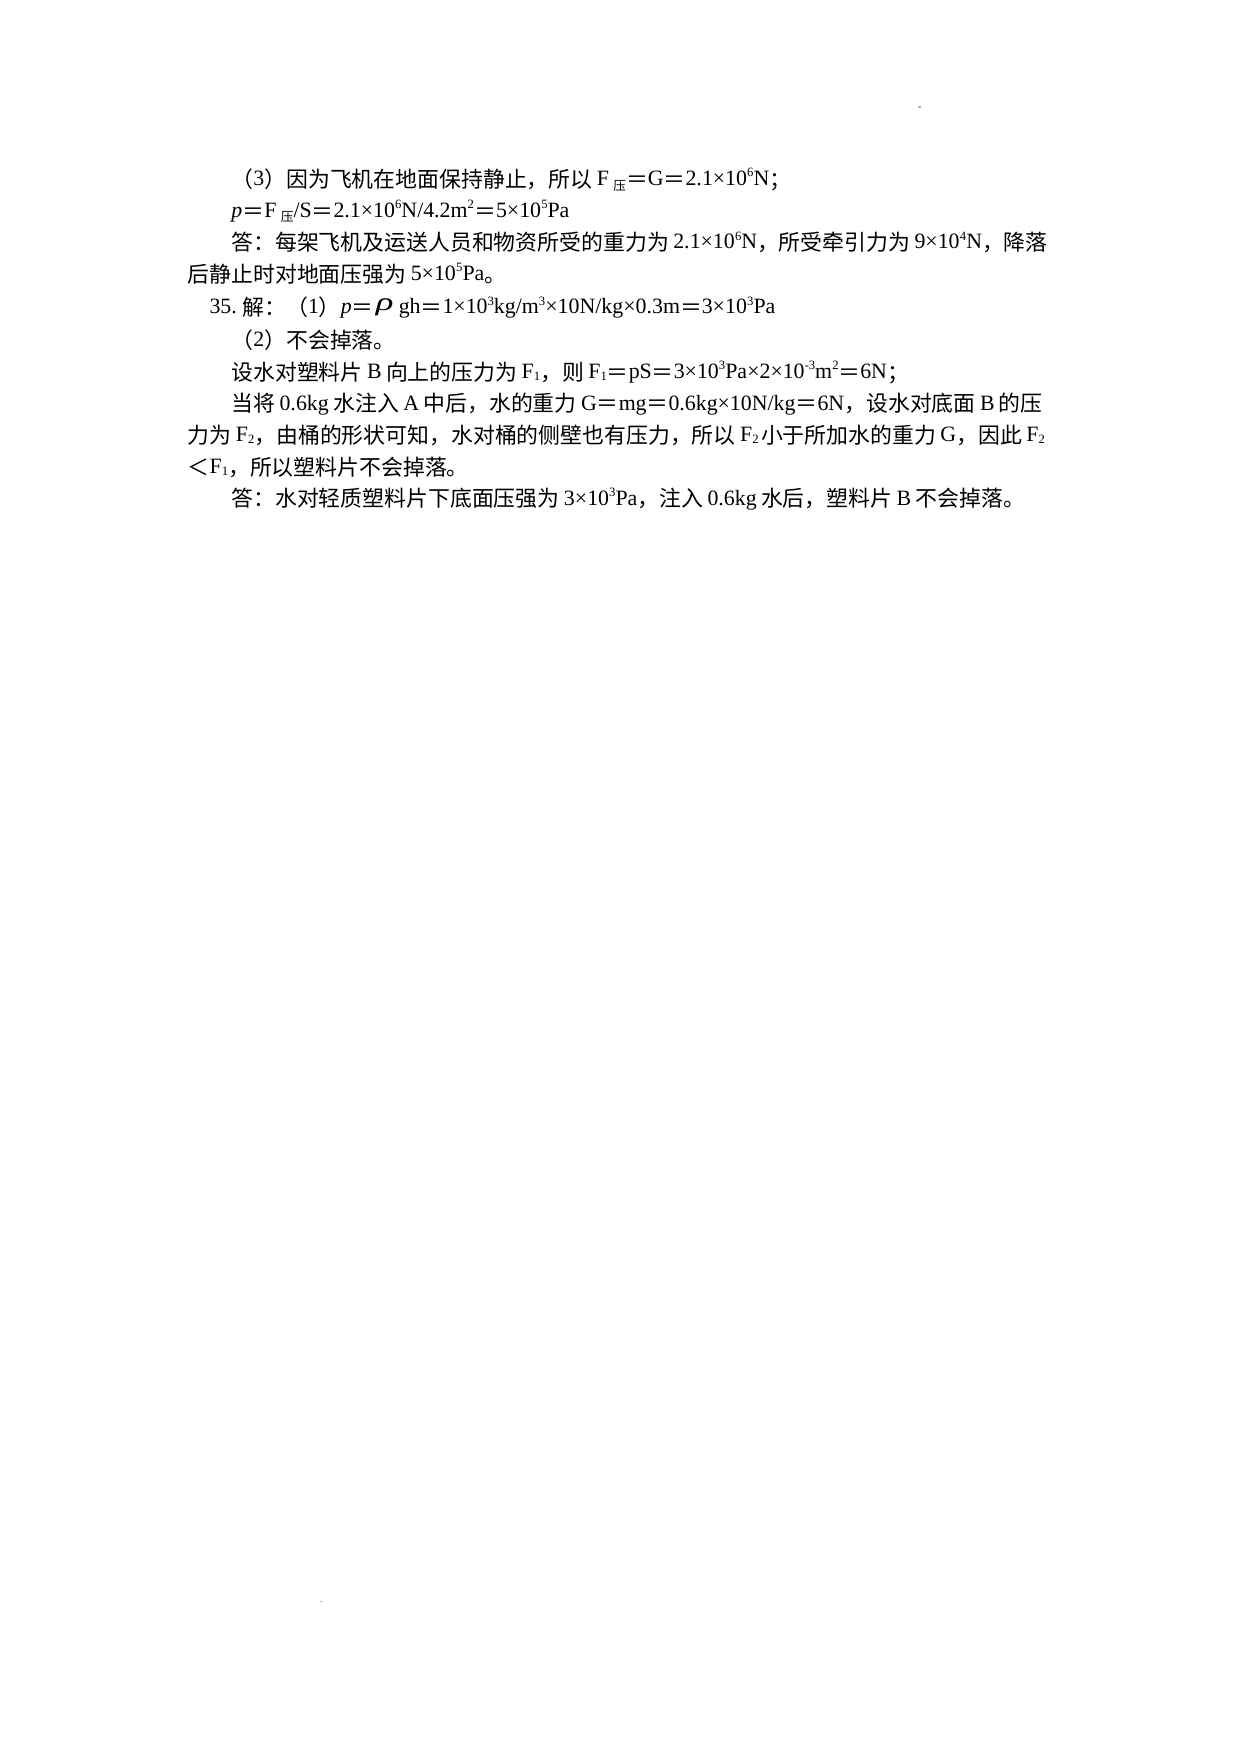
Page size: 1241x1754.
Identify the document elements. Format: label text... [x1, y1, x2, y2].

text 答：水对轻质塑料片下底面压强为3×103Pa，注入0.6kg水后，塑料片B不会掉落。 [187, 481, 1053, 513]
text （2）不会掉落。 [187, 323, 1053, 355]
text 答：每架飞机及运送人员和物资所受的重力为2.1×106N，所受牵引力为9×104N，降落后静止时对地面压强为5×105Pa。 [187, 225, 1053, 289]
text 当将0.6kg水注入A中后，水的重力G＝mg＝0.6kg×10N/kg＝6N，设水对底面B的压力为F2，由桶的形状可知，水对桶的侧壁也有压力，所以F2小于所加水的重力G，因此F2＜F1，所以塑料片不会掉落。 [187, 386, 1053, 481]
text p＝F压/S＝2.1×106N/4.2m2＝5×105Pa [187, 194, 1053, 225]
text 35. 解：（1）p＝gh＝1×103kg/m3×10N/kg×0.3m＝3×103Pa [187, 289, 1053, 323]
text （3）因为飞机在地面保持静止，所以F压＝G＝2.1×106N； [187, 162, 1053, 194]
text 设水对塑料片B向上的压力为F1，则F1＝pS＝3×103Pa×2×10-3m2＝6N； [187, 355, 1053, 386]
